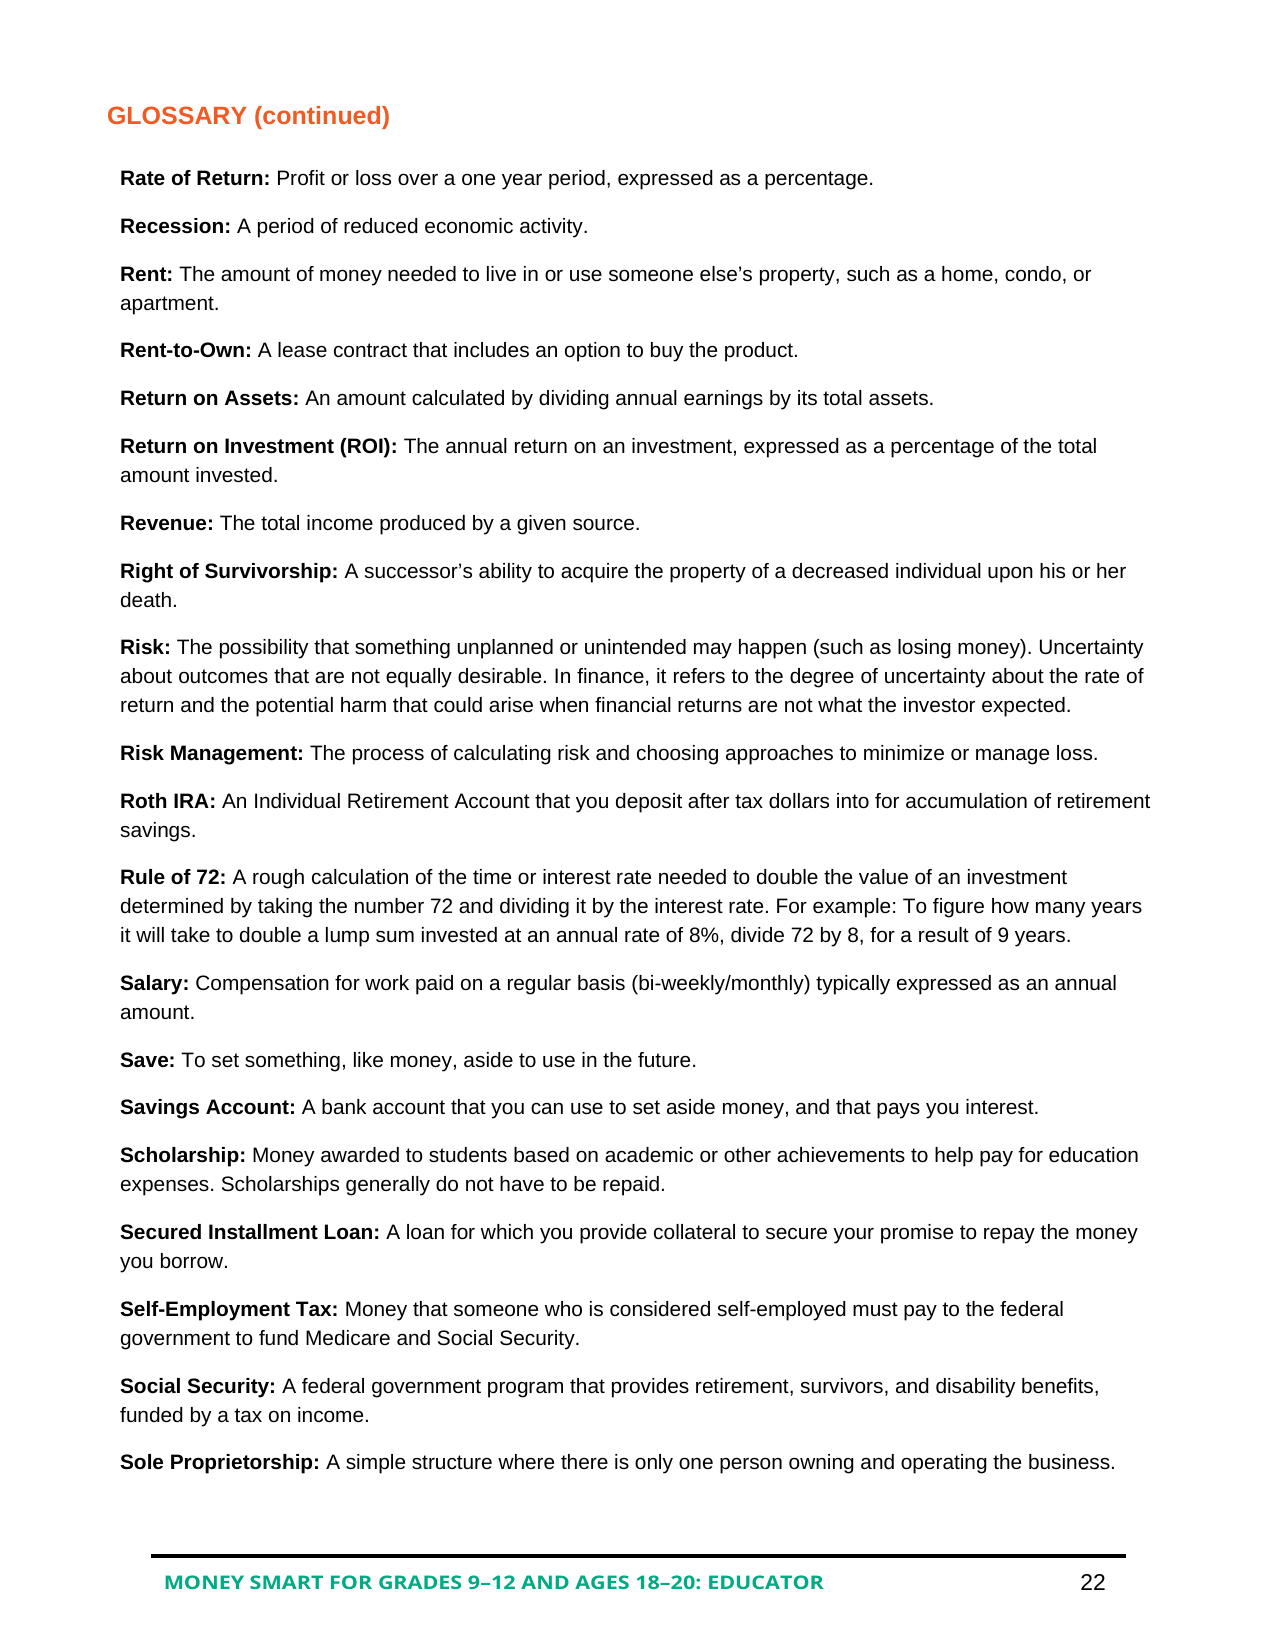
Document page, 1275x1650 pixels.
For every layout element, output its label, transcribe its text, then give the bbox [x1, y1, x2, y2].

text Return on Investment (ROI): The annual return on an investment, expressed as a percentage of the total amount invested. [120, 434, 1142, 487]
text Rent: The amount of money needed to live in or use someone else’s property, such as a home, condo, or apartment. [120, 261, 1142, 314]
text Roth IRA: An Individual Retirement Account that you deposit after tax dollars into for accumulation of retirement savings. [120, 788, 1154, 841]
text Scholarship: Money awarded to students based on academic or other achievements to help pay for education expenses. Scholarships generally do not have to be repaid. [120, 1143, 1142, 1196]
text Sole Proprietorship: A simple structure where there is only one person owning and operating the business. [120, 1450, 1142, 1474]
text Rate of Return: Profit or loss over a one year period, expressed as a percentage. [120, 166, 1142, 189]
text Return on Assets: An amount calculated by dividing annual earnings by its total assets. [120, 386, 1142, 410]
text Recession: A period of reduced economic activity. [120, 214, 1142, 238]
text Salary: Compensation for work paid on a regular basis (bi-weekly/monthly) typically expressed as an annual amount. [120, 971, 1120, 1023]
text Save: To set something, like money, aside to use in the future. [120, 1047, 1142, 1071]
text Social Security: A federal government program that provides retirement, survivors, and disability benefits, funded by a tax on income. [120, 1373, 1142, 1426]
text Revenue: The total income produced by a given source. [120, 511, 1142, 534]
text Right of Survivorship: A successor’s ability to acquire the property of a decreased individual upon his or her death. [120, 558, 1142, 611]
text Self-Employment Tax: Money that someone who is considered self-employed must pay to the federal government to fund Medicare and Social Security. [120, 1296, 1067, 1349]
text Risk Management: The process of calculating risk and choosing approaches to minimize or manage loss. [120, 741, 1142, 764]
text Savings Account: A bank account that you can use to set aside money, and that pays you interest. [120, 1095, 1142, 1119]
text Risk: The possibility that something unplanned or unintended may happen (such as losing money). Uncertainty about outcomes that are not equally desirable. In finance, it refers to the degree of uncertainty about the rate of return and the potential harm that could arise when financial returns are not what the investor expected. [120, 635, 1145, 717]
text Rule of 72: A rough calculation of the time or interest rate needed to double the value of an investment determined by taking the number 72 and dividing it by the interest rate. For example: To figure how many years it will take to double a lump sum invested at an annual rate of 8%, divide 72 by 8, for a result of 9 years. [120, 865, 1146, 947]
text Secured Installment Loan: A loan for which you provide collateral to secure your promise to repay the money you borrow. [120, 1219, 1154, 1272]
text Rent-to-Own: A lease contract that includes an option to buy the product. [120, 338, 1142, 362]
